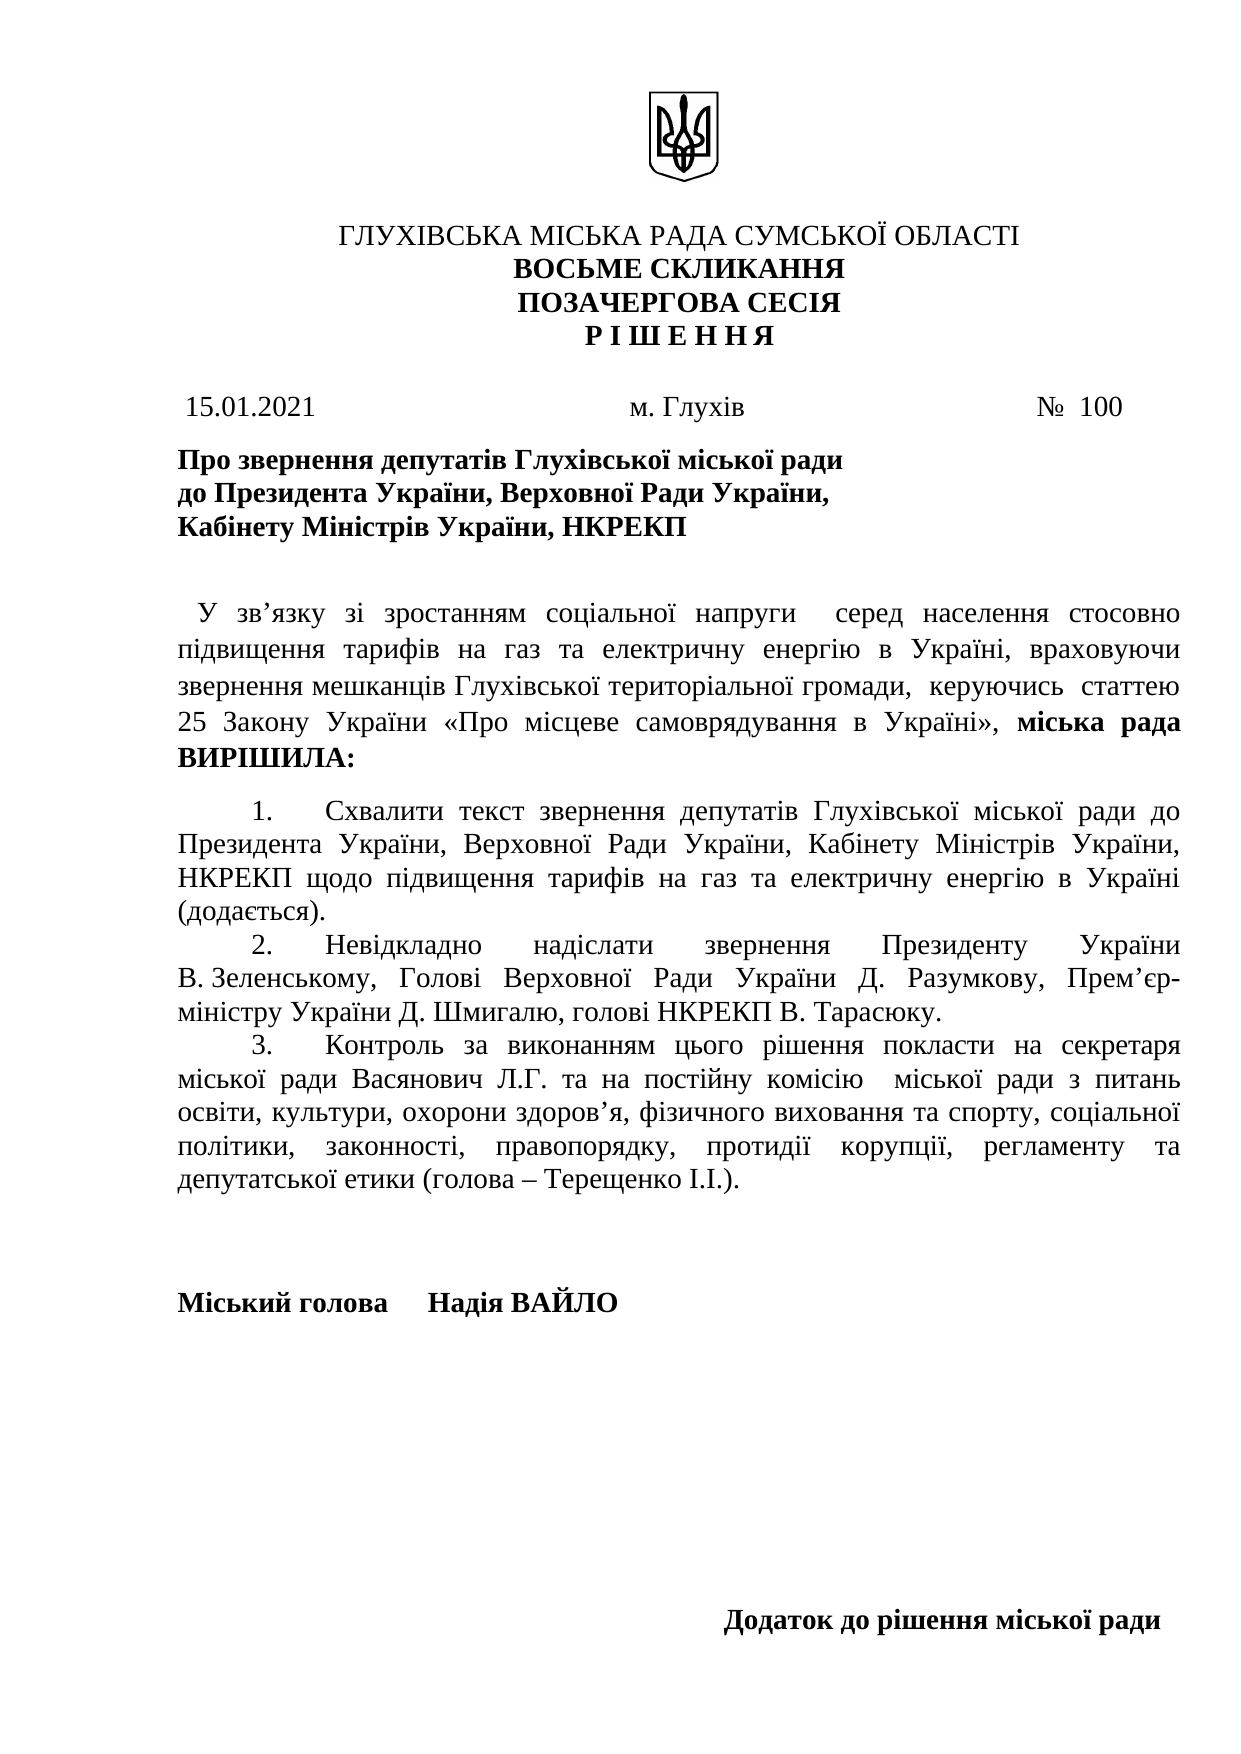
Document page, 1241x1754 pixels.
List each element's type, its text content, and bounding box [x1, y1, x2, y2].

picture [646, 90, 721, 184]
text 15.01.2021 м. Глухів № 100 [177, 389, 1181, 423]
list Схвалити текст звернення депутатів Глухівської міської ради до Президента України, Верховної Ради України, Кабінету Міністрів України, НКРЕКП щодо підвищення тарифів на газ та електричну енергію в Україні (додається). [177, 793, 1181, 927]
text ВОСЬМЕ СКЛИКАННЯ [177, 251, 1181, 285]
text Міський голова Надія ВАЙЛО [177, 1285, 1181, 1319]
text Р І Ш Е Н Н Я [177, 318, 1181, 352]
text до Президента України, Верховної Ради України, [177, 475, 1181, 509]
text ГЛУХІВСЬКА МІСЬКА РАДА СУМСЬКОЇ ОБЛАСТІ [177, 218, 1181, 251]
text Про звернення депутатів Глухівської міської ради [177, 442, 1181, 475]
text ПОЗАЧЕРГОВА СЕСІЯ [177, 285, 1181, 318]
list Контроль за виконанням цього рішення покласти на секретаря міської ради Васянович Л.Г. та на постійну комісію міської ради з питань освіти, культури, охорони здоров’я, фізичного виховання та спорту, соціальної політики, законності, правопорядку, протидії корупції, регламенту та депутатської етики (голова – Терещенко І.І.). [177, 1027, 1181, 1195]
text Додаток до рішення міської ради [723, 1602, 1181, 1636]
text Кабінету Міністрів України, НКРЕКП [177, 509, 1181, 542]
text У зв’язку зі зростанням соціальної напруги серед населення стосовно підвищення тарифів на газ та електричну енергію в Україні, враховуючи звернення мешканців Глухівської територіальної громади, керуючись статтею 25 Закону України «Про місцеве самоврядування в Україні», міська рада ВИРІШИЛА: [177, 595, 1181, 773]
list Невідкладно надіслати звернення Президенту України В. Зеленському, Голові Верховної Ради України Д. Разумкову, Прем’єр-міністру України Д. Шмигалю, голові НКРЕКП В. Тарасюку. [177, 927, 1181, 1027]
